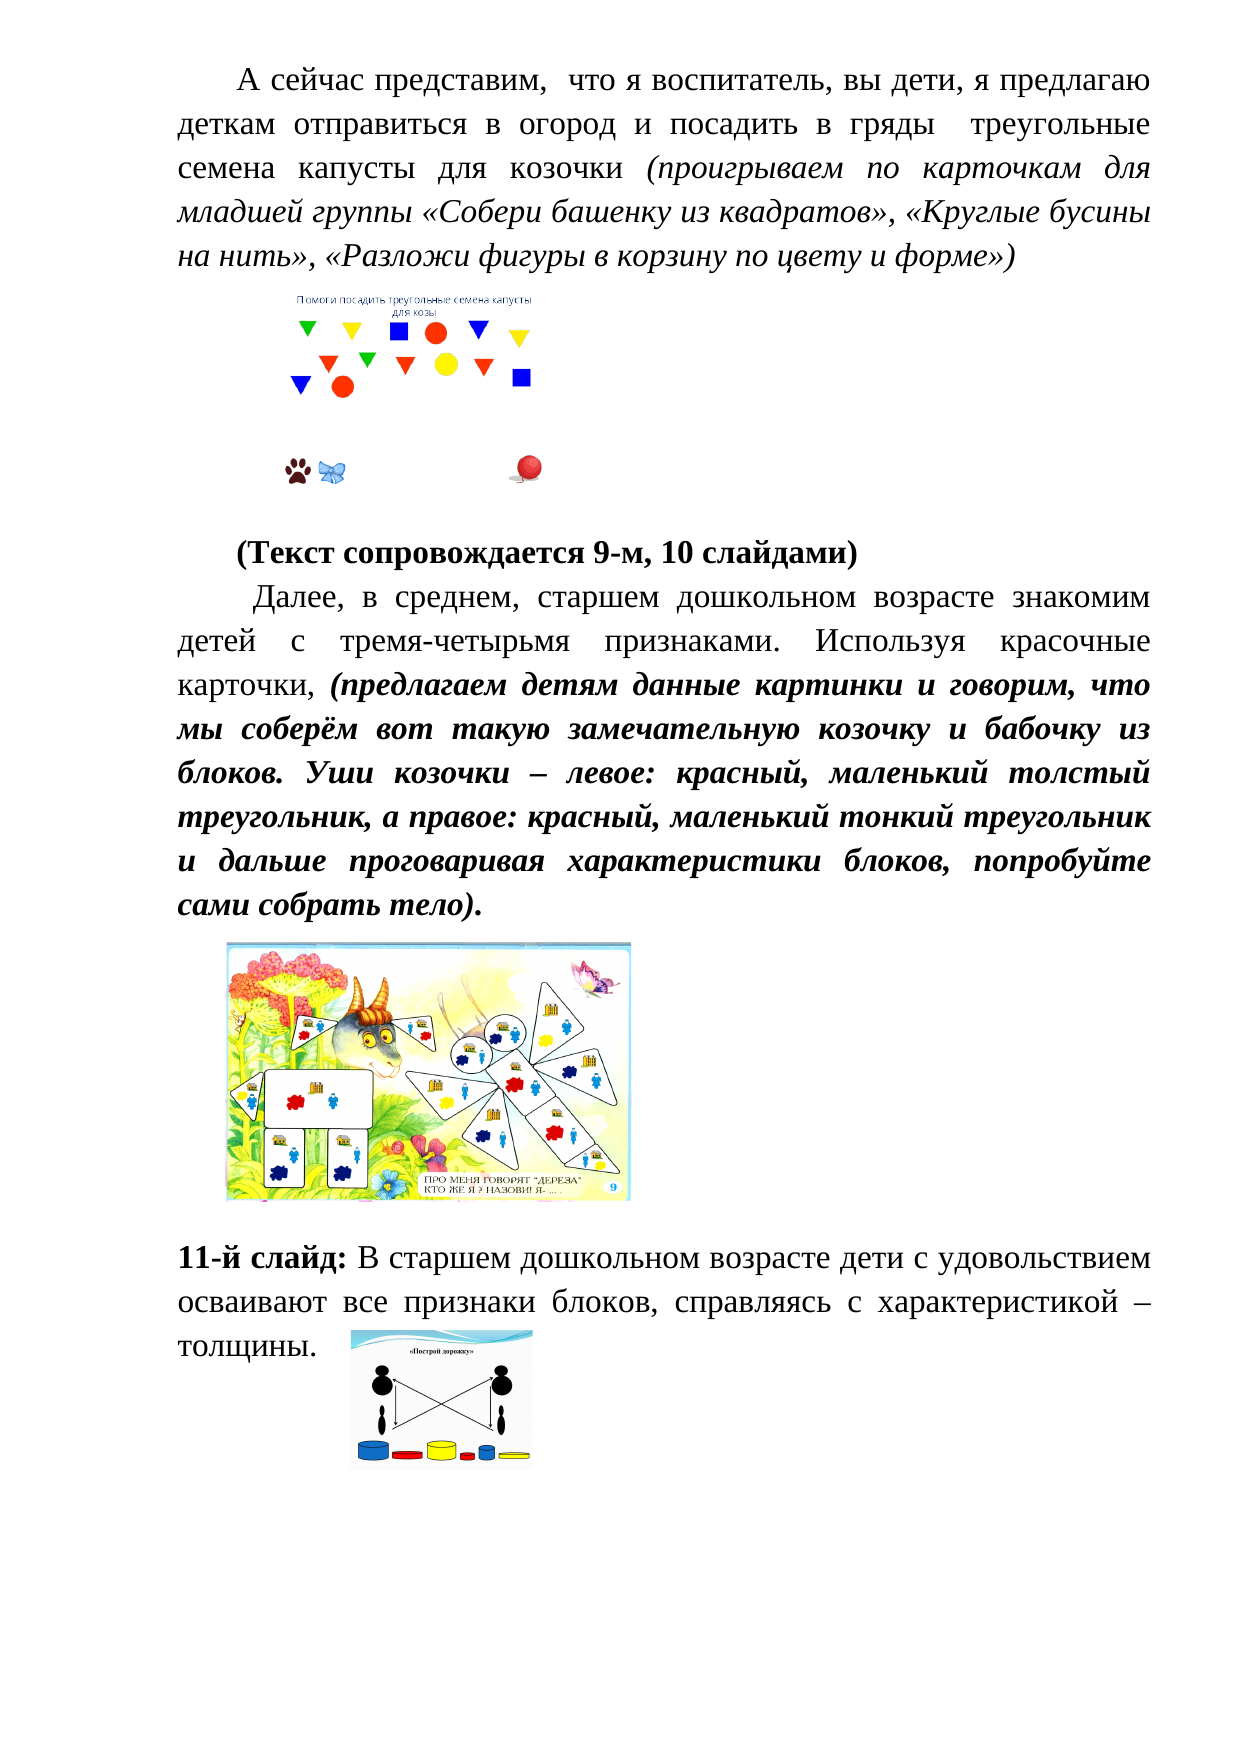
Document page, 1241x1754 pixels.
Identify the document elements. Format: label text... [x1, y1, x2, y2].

text 11-й слайд: В старшем дошкольном возрасте дети с удовольствием осваивают все признаки блоков, справляясь с характеристикой – толщины. [177, 1237, 1152, 1363]
picture [350, 1330, 533, 1470]
text Далее, в среднем, старшем дошкольном возрасте знакомим детей с тремя-четырьмя признаками. Используя красочные карточки, (предлагаем детям данные картинки и говорим, что мы соберём вот такую замечательную козочку и бабочку из блоков. Уши козочки – левое: красный, маленький толстый треугольник, а правое: красный, маленький тонкий треугольник и дальше проговаривая характеристики блоков, попробуйте сами собрать тело). [177, 576, 1152, 923]
text (Текст сопровождается 9-м, 10 слайдами) [177, 532, 1152, 570]
picture [225, 942, 632, 1202]
text А сейчас представим, что я воспитатель, вы дети, я предлагаю деткам отправиться в огород и посадить в гряды треугольные семена капусты для козочки (проигрываем по карточкам для младшей группы «Собери башенку из квадратов», «Круглые бусины на нить», «Разложи фигуры в корзину по цвету и форме») [177, 59, 1152, 274]
